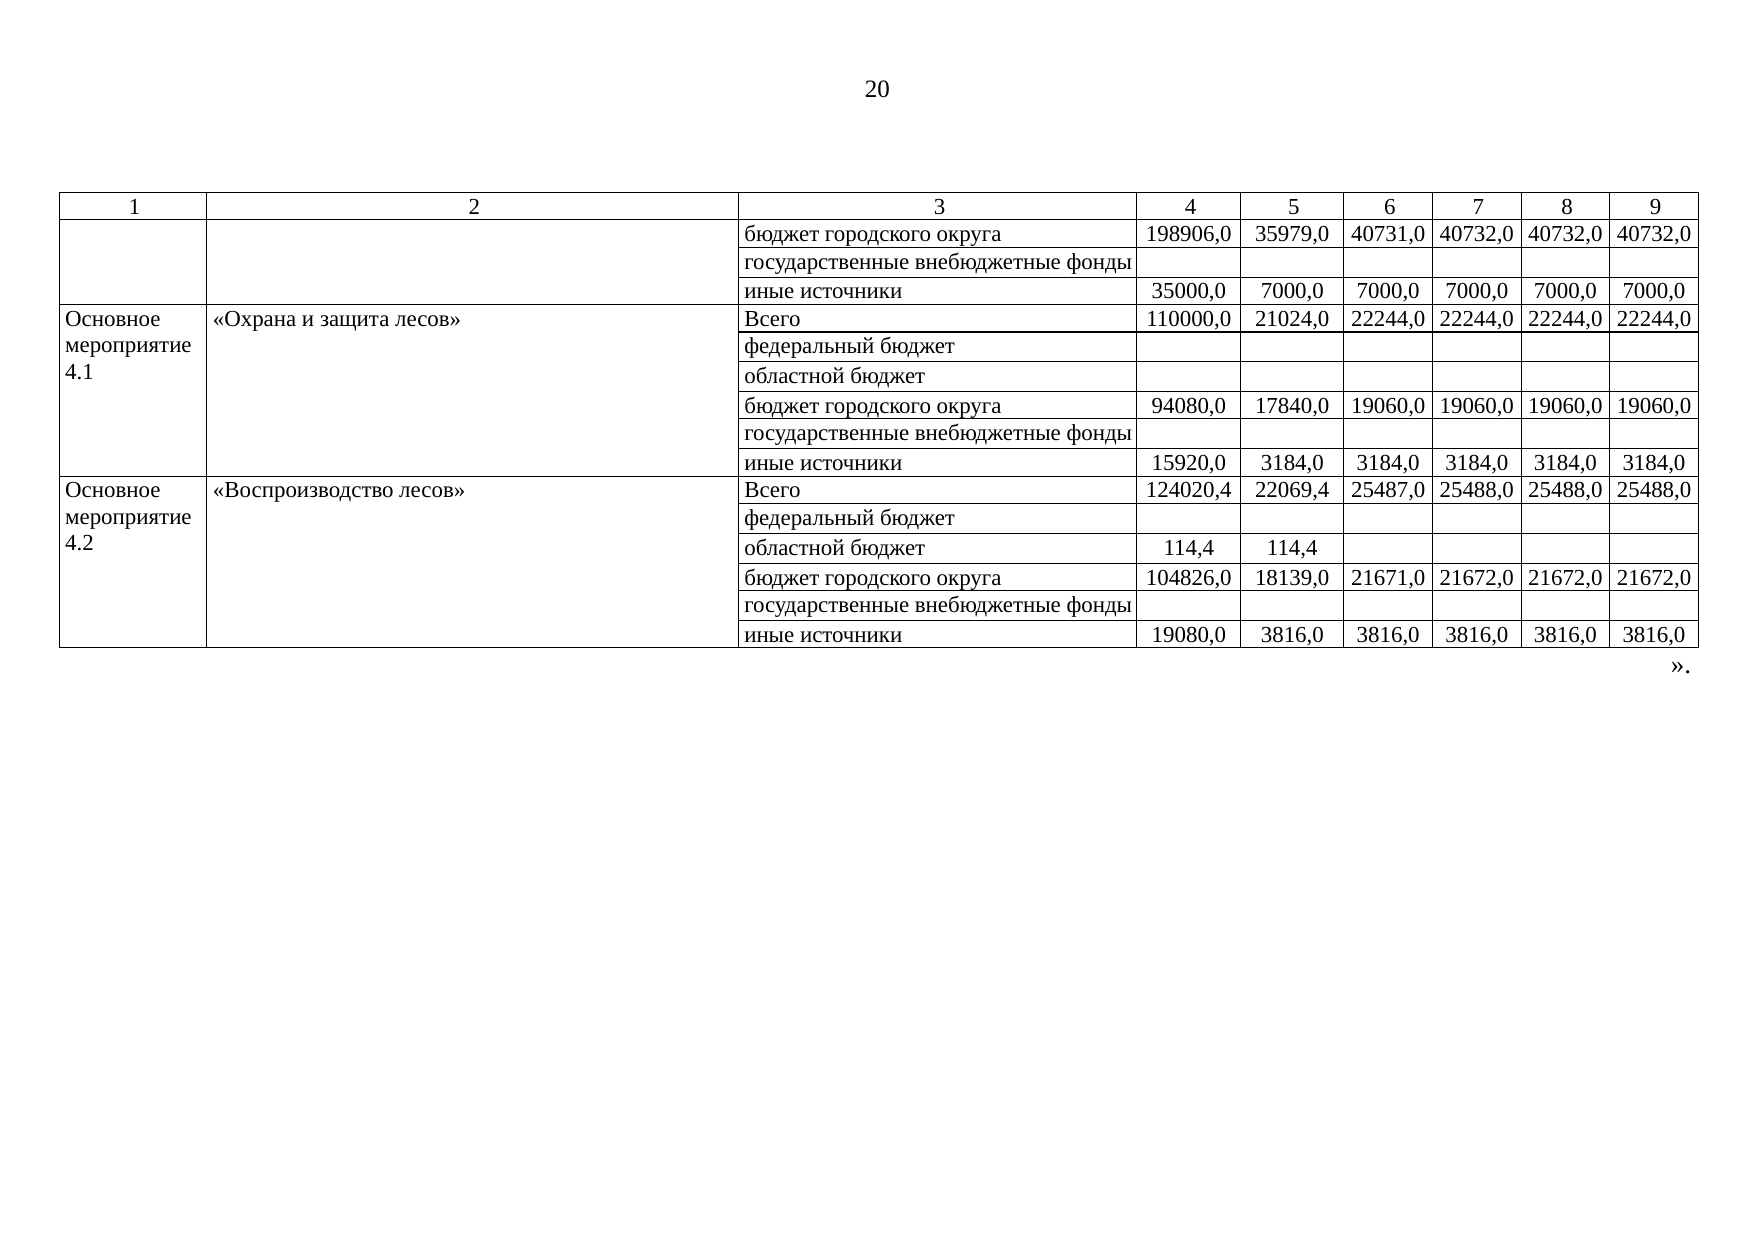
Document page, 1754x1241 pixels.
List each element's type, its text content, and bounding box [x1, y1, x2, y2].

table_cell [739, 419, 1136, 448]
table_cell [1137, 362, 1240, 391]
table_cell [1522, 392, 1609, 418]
table_header 4 [1137, 193, 1240, 219]
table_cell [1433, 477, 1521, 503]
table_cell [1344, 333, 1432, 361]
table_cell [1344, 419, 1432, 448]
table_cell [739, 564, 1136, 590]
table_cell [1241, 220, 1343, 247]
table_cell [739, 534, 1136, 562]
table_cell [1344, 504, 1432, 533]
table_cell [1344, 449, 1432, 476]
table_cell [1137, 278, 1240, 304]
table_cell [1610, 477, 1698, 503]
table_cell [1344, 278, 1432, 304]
table_header 5 [1241, 193, 1343, 219]
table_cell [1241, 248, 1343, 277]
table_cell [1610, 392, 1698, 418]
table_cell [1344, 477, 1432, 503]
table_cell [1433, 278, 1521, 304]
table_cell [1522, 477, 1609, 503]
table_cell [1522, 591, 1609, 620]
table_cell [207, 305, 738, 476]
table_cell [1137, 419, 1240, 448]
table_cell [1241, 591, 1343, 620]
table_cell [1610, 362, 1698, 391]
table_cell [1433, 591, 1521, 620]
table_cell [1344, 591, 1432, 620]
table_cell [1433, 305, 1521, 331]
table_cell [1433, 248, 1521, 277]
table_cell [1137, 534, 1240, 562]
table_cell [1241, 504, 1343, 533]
table_header 6 [1344, 193, 1432, 219]
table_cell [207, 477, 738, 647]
table_header 2 [207, 193, 738, 219]
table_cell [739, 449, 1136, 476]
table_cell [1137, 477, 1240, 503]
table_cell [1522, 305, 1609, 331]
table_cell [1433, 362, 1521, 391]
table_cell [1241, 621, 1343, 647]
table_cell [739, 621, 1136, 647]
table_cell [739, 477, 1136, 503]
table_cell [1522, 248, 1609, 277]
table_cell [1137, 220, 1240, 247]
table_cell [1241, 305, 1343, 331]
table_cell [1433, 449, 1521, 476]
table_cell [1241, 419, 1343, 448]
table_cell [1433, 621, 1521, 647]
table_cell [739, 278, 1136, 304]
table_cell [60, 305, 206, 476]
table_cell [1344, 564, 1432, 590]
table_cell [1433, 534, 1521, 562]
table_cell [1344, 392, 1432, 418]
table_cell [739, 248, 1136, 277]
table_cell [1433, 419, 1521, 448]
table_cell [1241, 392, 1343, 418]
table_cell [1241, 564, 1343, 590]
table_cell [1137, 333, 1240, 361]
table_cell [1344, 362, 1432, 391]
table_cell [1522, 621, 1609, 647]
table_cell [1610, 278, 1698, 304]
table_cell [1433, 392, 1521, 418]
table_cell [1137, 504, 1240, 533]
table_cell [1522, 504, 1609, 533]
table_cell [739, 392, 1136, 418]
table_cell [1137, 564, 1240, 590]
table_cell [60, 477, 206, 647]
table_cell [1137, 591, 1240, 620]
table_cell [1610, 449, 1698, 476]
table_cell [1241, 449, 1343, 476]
table_header 9 [1610, 193, 1698, 219]
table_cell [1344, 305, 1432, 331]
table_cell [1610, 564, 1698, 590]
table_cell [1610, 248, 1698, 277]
table_header 3 [739, 193, 1136, 219]
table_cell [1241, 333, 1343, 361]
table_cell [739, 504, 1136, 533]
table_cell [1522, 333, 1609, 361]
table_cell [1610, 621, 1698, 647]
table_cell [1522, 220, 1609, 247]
table_header 1 [60, 193, 206, 219]
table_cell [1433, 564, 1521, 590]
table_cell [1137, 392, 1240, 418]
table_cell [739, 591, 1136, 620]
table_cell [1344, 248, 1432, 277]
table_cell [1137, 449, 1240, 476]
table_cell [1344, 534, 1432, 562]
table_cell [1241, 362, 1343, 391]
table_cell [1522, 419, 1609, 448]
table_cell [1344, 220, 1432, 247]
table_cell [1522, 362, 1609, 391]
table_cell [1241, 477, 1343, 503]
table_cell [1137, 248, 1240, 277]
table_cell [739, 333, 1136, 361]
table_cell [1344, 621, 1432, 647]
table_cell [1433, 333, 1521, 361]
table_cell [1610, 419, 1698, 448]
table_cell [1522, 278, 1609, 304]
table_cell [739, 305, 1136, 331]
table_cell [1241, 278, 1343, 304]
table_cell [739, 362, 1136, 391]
table_header 7 [1433, 193, 1521, 219]
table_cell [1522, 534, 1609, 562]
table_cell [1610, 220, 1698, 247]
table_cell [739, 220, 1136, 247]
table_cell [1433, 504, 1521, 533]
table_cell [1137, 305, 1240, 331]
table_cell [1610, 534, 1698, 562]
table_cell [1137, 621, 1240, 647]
text ». [59, 648, 1695, 679]
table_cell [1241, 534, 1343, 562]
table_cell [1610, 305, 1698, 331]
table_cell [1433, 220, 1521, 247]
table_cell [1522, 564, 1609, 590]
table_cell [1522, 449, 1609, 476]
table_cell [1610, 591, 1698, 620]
table_header 8 [1522, 193, 1609, 219]
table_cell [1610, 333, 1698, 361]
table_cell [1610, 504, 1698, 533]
